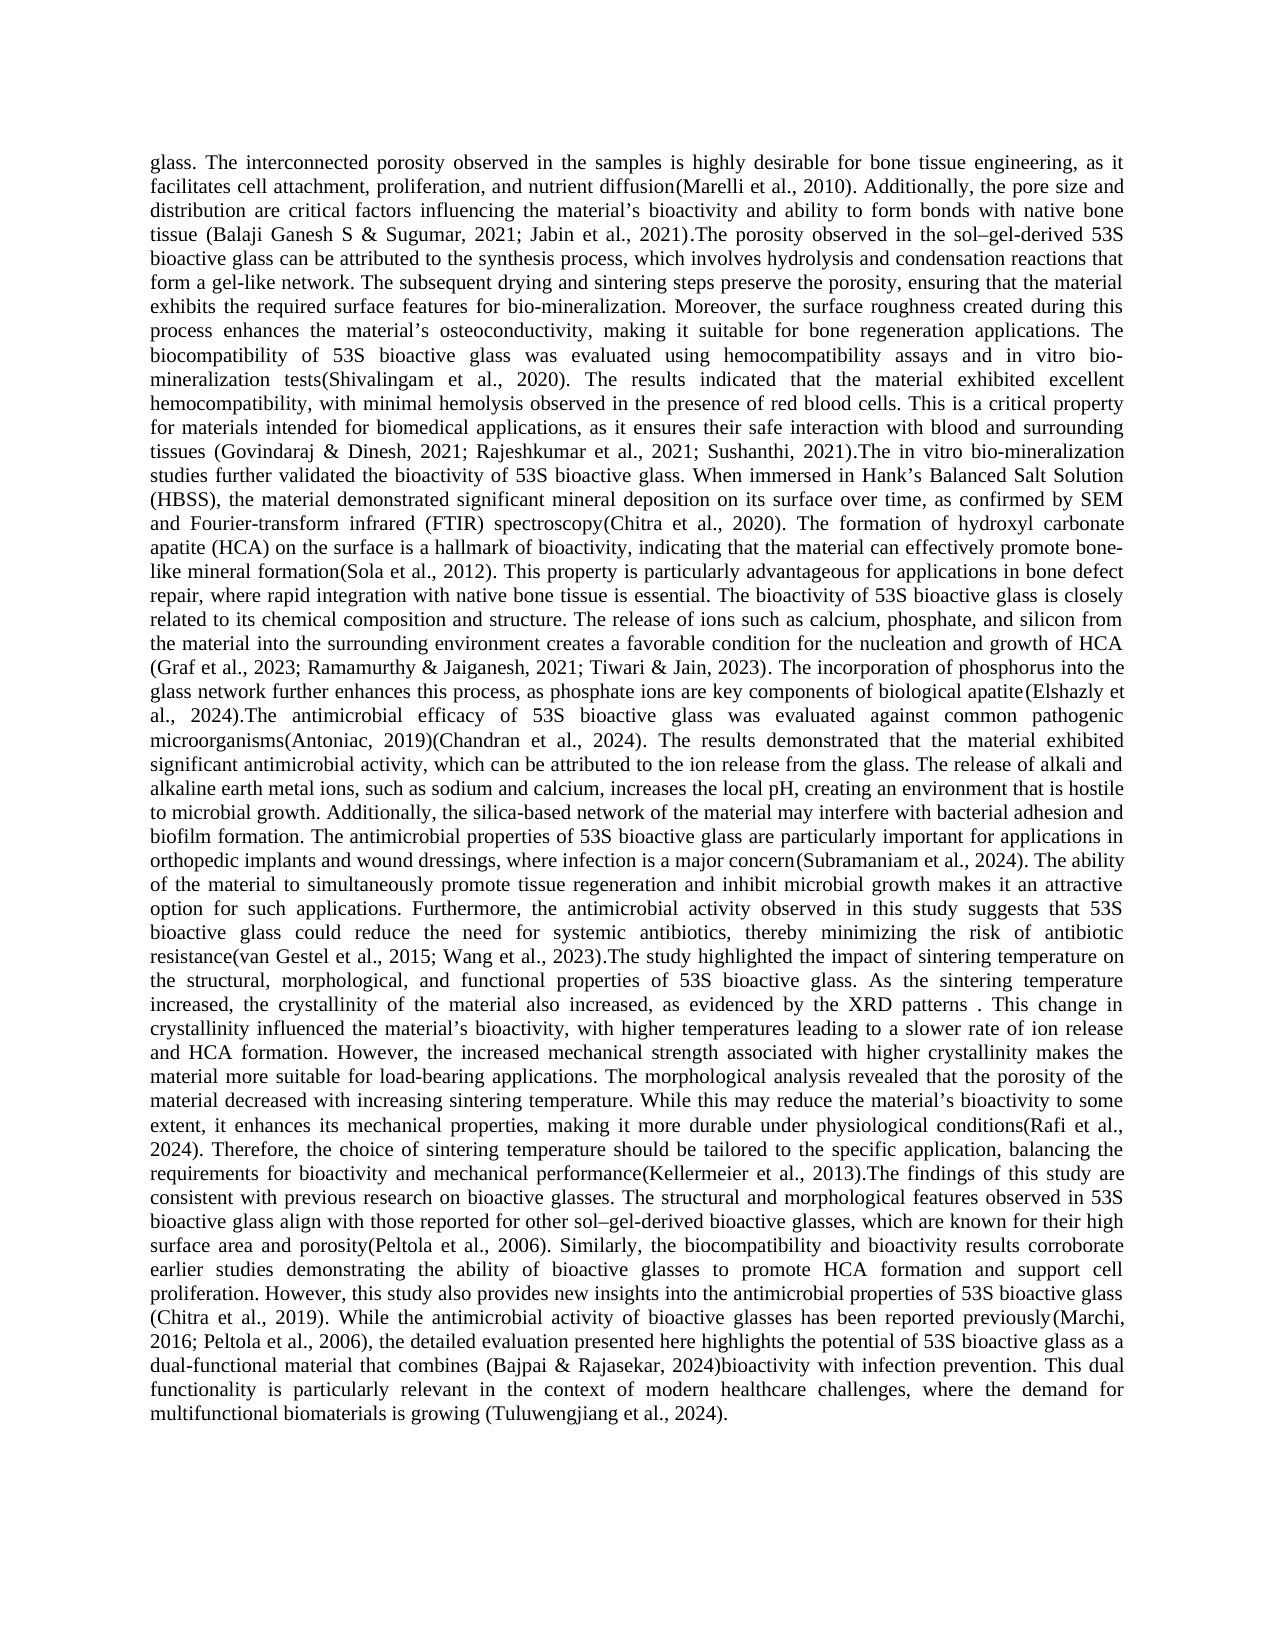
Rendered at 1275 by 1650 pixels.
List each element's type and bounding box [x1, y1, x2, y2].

text [150, 150, 1125, 1425]
